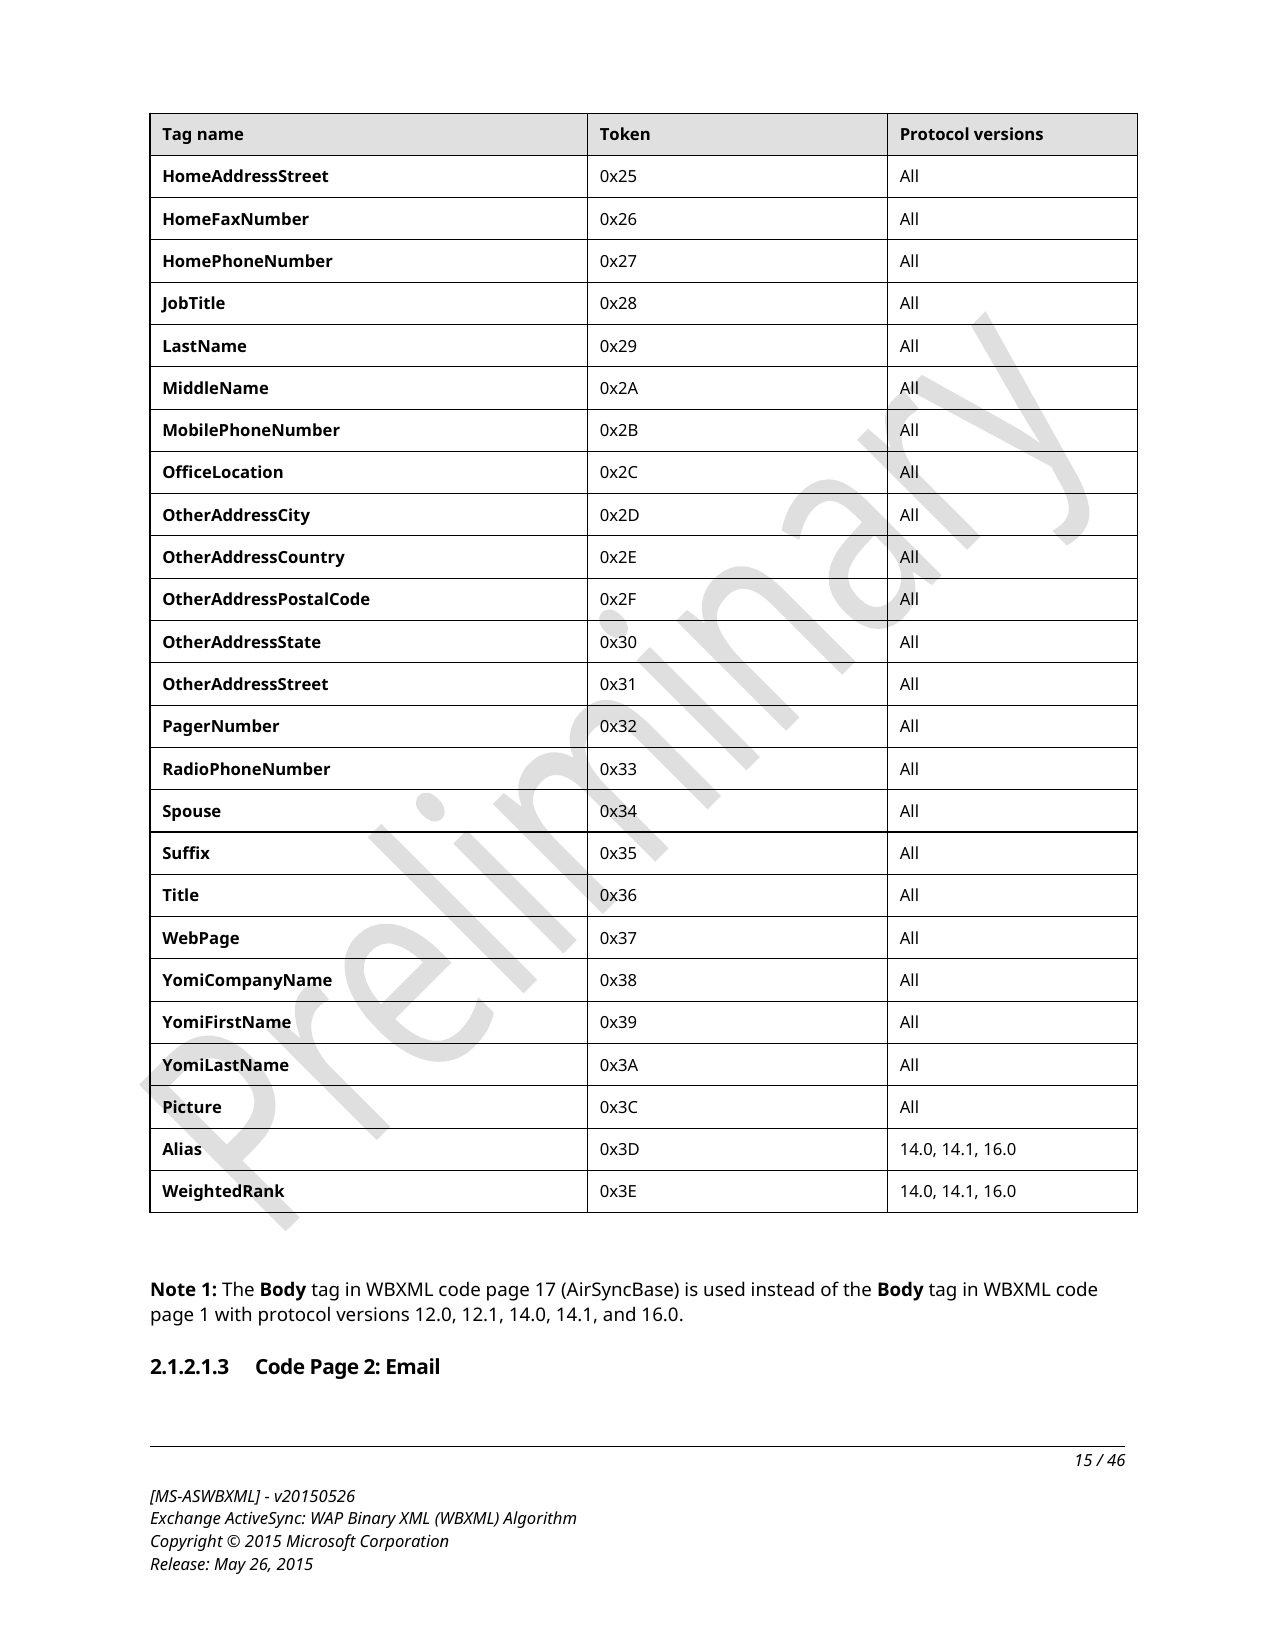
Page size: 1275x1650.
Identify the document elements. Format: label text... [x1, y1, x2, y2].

table_cell 0x34 [588, 790, 887, 831]
table_cell All [888, 833, 1137, 874]
table_cell 0x3E [588, 1171, 887, 1212]
subtitle Code Page 2: Email [150, 1352, 1125, 1381]
table_cell RadioPhoneNumber [151, 748, 587, 789]
table_cell All [888, 325, 1137, 366]
table_cell All [888, 240, 1137, 282]
table_cell Alias [151, 1129, 587, 1170]
table_cell 0x32 [588, 706, 887, 747]
text Note 1: The Body tag in WBXML code page 17 (AirSyncBase) is used instead of the Body tag in WBXML code page 1 with protocol versions 12.0, 12.1, 14.0, 14.1, and 16.0. [150, 1276, 1125, 1327]
table_cell 0x39 [588, 1002, 887, 1043]
table_cell 0x38 [588, 959, 887, 1001]
table_cell 0x3C [588, 1086, 887, 1127]
table_cell 0x35 [588, 833, 887, 874]
table_cell All [888, 536, 1137, 578]
table_cell 0x37 [588, 917, 887, 958]
table_cell YomiCompanyName [151, 959, 587, 1001]
table_cell OtherAddressPostalCode [151, 579, 587, 620]
table_cell 0x3A [588, 1044, 887, 1085]
table_cell 0x26 [588, 198, 887, 239]
table_cell 0x2D [588, 494, 887, 535]
table_cell All [888, 790, 1137, 831]
table_cell JobTitle [151, 283, 587, 324]
table_cell All [888, 579, 1137, 620]
table_cell MiddleName [151, 367, 587, 408]
table_cell 0x3D [588, 1129, 887, 1170]
table_cell All [888, 663, 1137, 704]
table_cell 0x27 [588, 240, 887, 282]
table_cell All [888, 283, 1137, 324]
table_cell WeightedRank [151, 1171, 587, 1212]
table_cell All [888, 1002, 1137, 1043]
table_cell 0x25 [588, 156, 887, 197]
table_cell All [888, 198, 1137, 239]
table_cell All [888, 959, 1137, 1001]
table_header Tag name [151, 114, 587, 155]
table_cell 14.0, 14.1, 16.0 [888, 1129, 1137, 1170]
table_cell All [888, 917, 1137, 958]
table_cell LastName [151, 325, 587, 366]
table_cell Spouse [151, 790, 587, 831]
table_cell All [888, 1044, 1137, 1085]
table_cell All [888, 875, 1137, 916]
table_cell 0x2E [588, 536, 887, 578]
table_cell All [888, 1086, 1137, 1127]
table_cell 0x33 [588, 748, 887, 789]
table_cell All [888, 748, 1137, 789]
table_cell PagerNumber [151, 706, 587, 747]
table_header Token [588, 114, 887, 155]
table_cell 0x2F [588, 579, 887, 620]
table_cell OtherAddressState [151, 621, 587, 662]
table_cell Title [151, 875, 587, 916]
table_cell 0x36 [588, 875, 887, 916]
table_cell 0x2C [588, 452, 887, 493]
table_cell MobilePhoneNumber [151, 410, 587, 451]
table_cell All [888, 452, 1137, 493]
table_cell Suffix [151, 833, 587, 874]
table_cell 14.0, 14.1, 16.0 [888, 1171, 1137, 1212]
table_cell 0x2B [588, 410, 887, 451]
table_cell YomiFirstName [151, 1002, 587, 1043]
table_cell OtherAddressCity [151, 494, 587, 535]
table_cell YomiLastName [151, 1044, 587, 1085]
table_cell All [888, 706, 1137, 747]
table_cell OtherAddressStreet [151, 663, 587, 704]
table_cell HomeAddressStreet [151, 156, 587, 197]
table_cell 0x29 [588, 325, 887, 366]
table_cell WebPage [151, 917, 587, 958]
table_cell All [888, 410, 1137, 451]
table_cell All [888, 367, 1137, 408]
table_cell All [888, 621, 1137, 662]
table_cell 0x30 [588, 621, 887, 662]
table_cell HomeFaxNumber [151, 198, 587, 239]
table_cell OfficeLocation [151, 452, 587, 493]
table_cell Picture [151, 1086, 587, 1127]
table_cell 0x31 [588, 663, 887, 704]
table_cell 0x28 [588, 283, 887, 324]
table_cell 0x2A [588, 367, 887, 408]
table_cell All [888, 494, 1137, 535]
table_header Protocol versions [888, 114, 1137, 155]
table_cell All [888, 156, 1137, 197]
table_cell HomePhoneNumber [151, 240, 587, 282]
table_cell OtherAddressCountry [151, 536, 587, 578]
